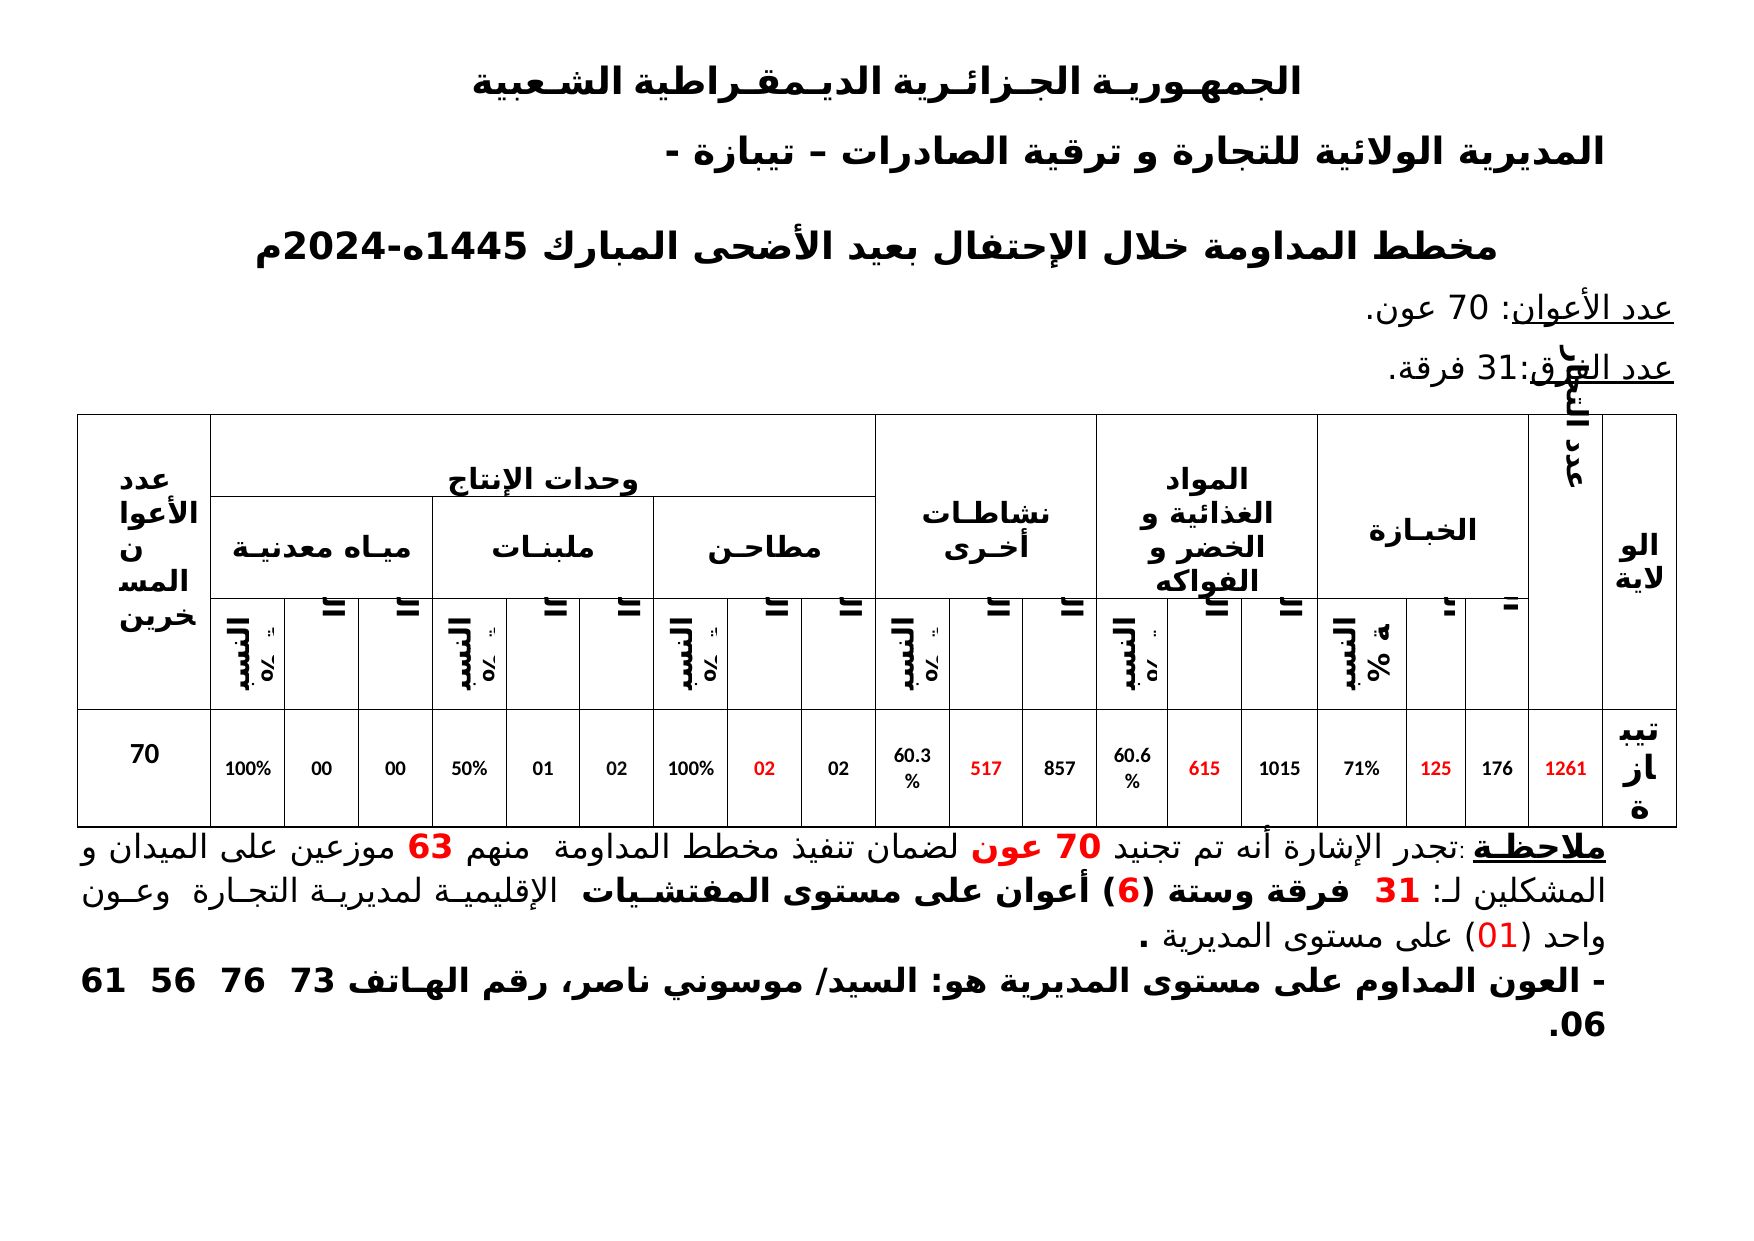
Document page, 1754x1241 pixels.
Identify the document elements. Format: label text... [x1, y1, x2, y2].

table_cell 100% [654, 710, 727, 826]
table_cell وحدات الإنتاج [211, 461, 875, 496]
text الجمهـوريـة الجـزائـرية الديـمقـراطية الشـعبية [251, 59, 1636, 102]
table_header عدد التجار المسخرين [1529, 415, 1602, 709]
table_cell 1261 [1529, 710, 1602, 826]
table_cell المواد الغذائية و الخضر و الفواكه [1097, 461, 1317, 598]
table_cell الفعليين [1466, 599, 1528, 709]
table_cell ميـاه معدنيـة [211, 497, 432, 598]
table_header [1097, 415, 1317, 461]
table_cell 50% [433, 710, 506, 826]
table_cell المسجلين [1023, 599, 1096, 709]
text عدد الأعوان: 70 عون. [148, 289, 1673, 328]
table_cell المسجلين [802, 599, 875, 709]
table_cell 02 [728, 710, 801, 826]
table_cell النسبة % [1318, 599, 1406, 709]
text المديرية الولائية للتجارة و ترقية الصادرات – تيبازة - [148, 129, 1606, 173]
table_cell المسجلين [1242, 599, 1317, 709]
table_cell ملبنـات [433, 497, 653, 598]
table_cell المسجلين [580, 599, 653, 709]
text عدد الفرق:31 فرقة. [81, 348, 1673, 387]
table_header الولاية [1603, 415, 1676, 709]
table_cell 125 [1407, 710, 1465, 826]
table_cell النسبة % [876, 599, 949, 709]
table_cell النسبة % [211, 599, 284, 709]
table_cell 857 [1023, 710, 1096, 826]
table_cell 60.3% [876, 710, 949, 826]
text مخطط المداومة خلال الإحتفال بعيد الأضحى المبارك 1445ه-2024م [148, 224, 1606, 268]
table_cell 00 [285, 710, 358, 826]
table_cell 517 [950, 710, 1022, 826]
table_cell 71% [1318, 710, 1406, 826]
table_cell 70 [78, 710, 210, 826]
table_cell 00 [359, 710, 432, 826]
table_header [211, 415, 875, 461]
table_header [78, 415, 210, 461]
table_cell المسخرين [1168, 599, 1241, 709]
table_cell المسجلين [359, 599, 432, 709]
table_cell نشاطـات أخـرى [876, 461, 1096, 598]
table_cell 02 [580, 710, 653, 826]
table_cell 01 [507, 710, 579, 826]
table_cell المسخرين [728, 599, 801, 709]
table_cell 60.6% [1097, 710, 1167, 826]
table_cell 1015 [1242, 710, 1317, 826]
table_cell 02 [802, 710, 875, 826]
table_cell النسبة % [433, 599, 506, 709]
table_cell 176 [1466, 710, 1528, 826]
table_cell مطاحـن [654, 497, 875, 598]
table_header [1318, 415, 1528, 461]
table_cell المسخرين [950, 599, 1022, 709]
table_cell الخبـازة [1318, 461, 1528, 598]
table_cell تيبازة [1603, 710, 1676, 826]
table_cell المسخرين [285, 599, 358, 709]
table_header [876, 415, 1096, 461]
table_cell المسخرين [507, 599, 579, 709]
table_cell عدد الأعوان المسخرين [78, 461, 210, 709]
table_cell النسبة % [1097, 599, 1167, 709]
text ملاحظـة :تجدر الإشارة أنه تم تجنيد 70 عون لضمان تنفيذ مخطط المداومة منهم 63 موزعين على الميدان و المشكلين لـ: 31 فرقة وستة (6) أعوان على مستوى المفتشيات الإقليمية لمديرية التجارة وعون واحد (01) على مستوى المديرية . [81, 828, 1606, 955]
table_cell النسبة % [654, 599, 727, 709]
table_cell 100% [211, 710, 284, 826]
text - العون المداوم على مستوى المديرية هو: السيد/ موسوني ناصر، رقم الهاتف 73 76 56 61 06. [81, 961, 1606, 1044]
table_cell 615 [1168, 710, 1241, 826]
table_cell المسخرين [1407, 599, 1465, 709]
